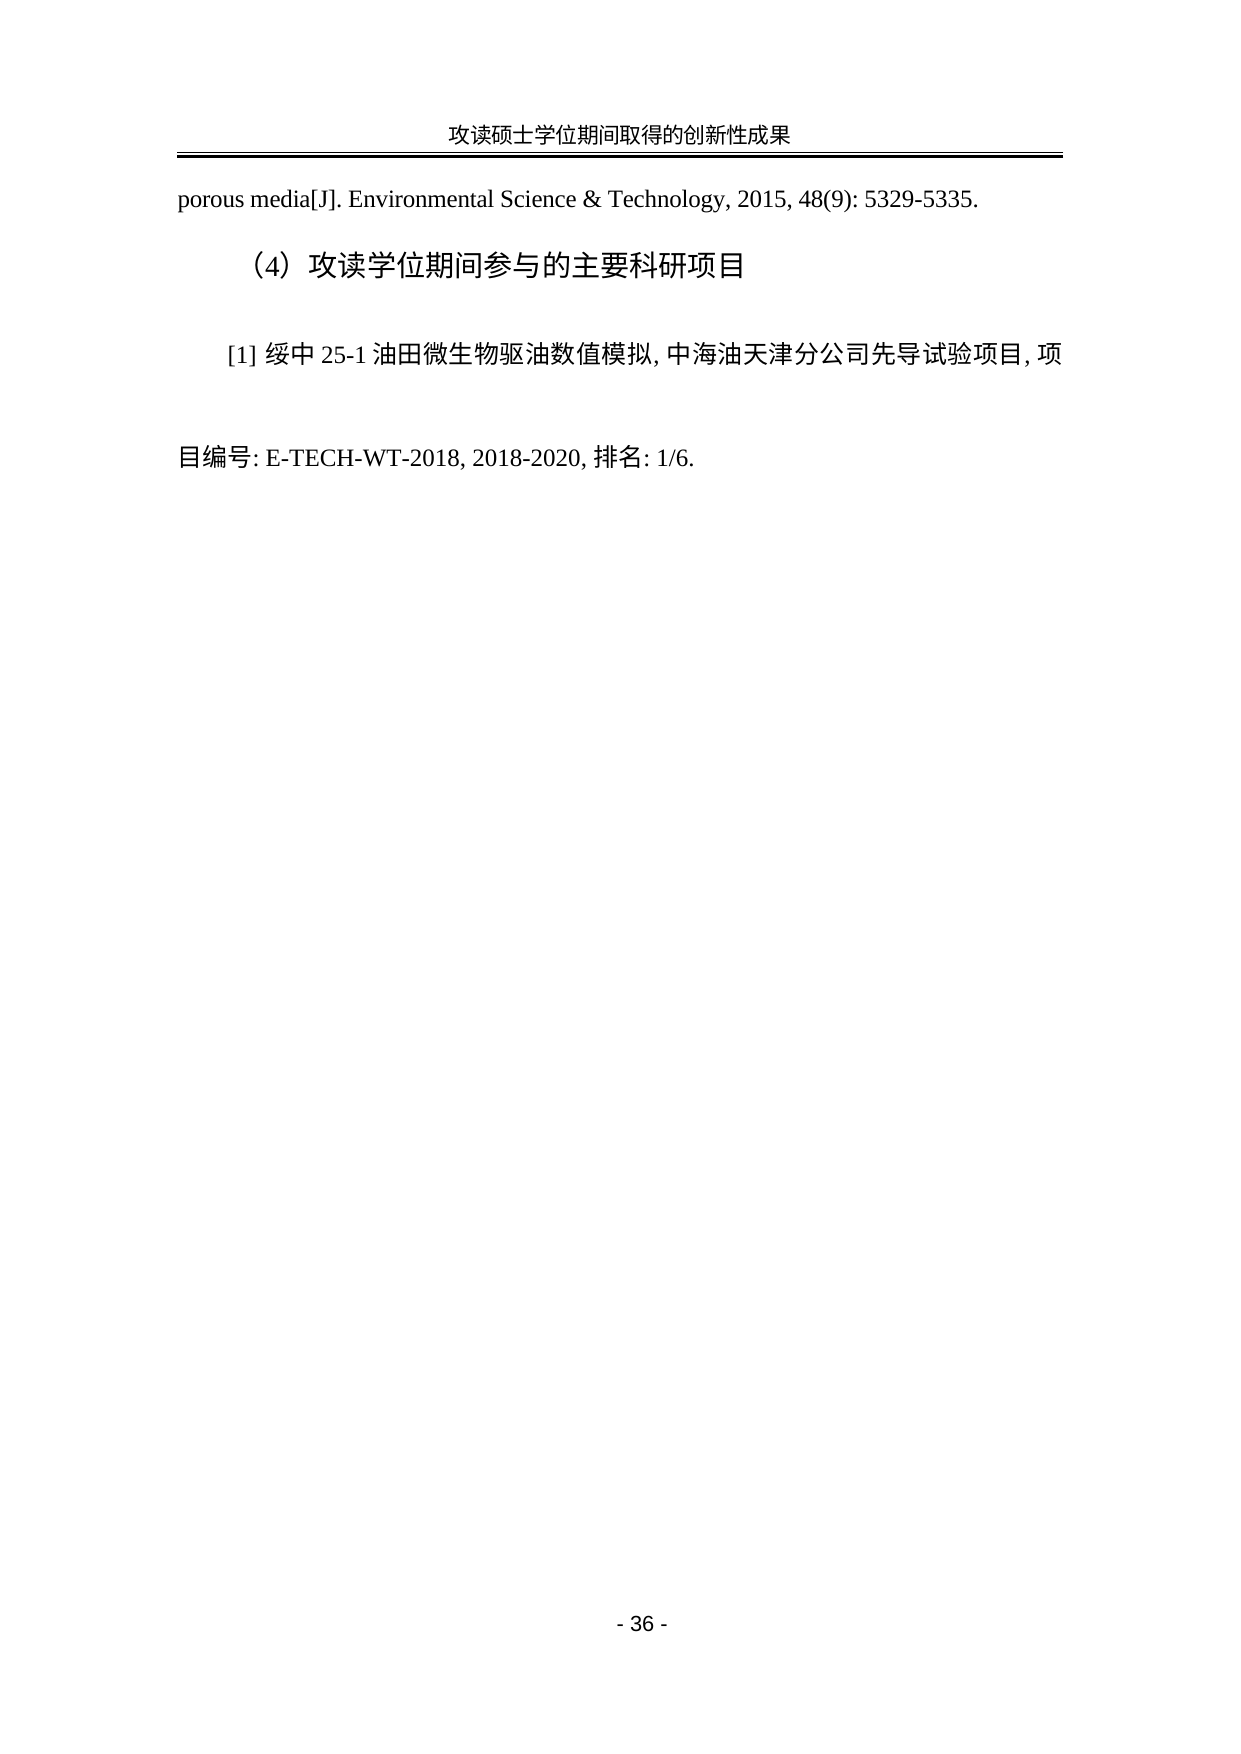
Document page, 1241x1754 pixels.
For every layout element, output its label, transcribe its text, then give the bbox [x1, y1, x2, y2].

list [177, 181, 1063, 215]
text （4）攻读学位期间参与的主要科研项目 [177, 230, 1063, 298]
list 绥中25-1油田微生物驱油数值模拟, 中海油天津分公司先导试验项目, 项目编号: E-TECH-WT-2018, 2018-2020, 排名: 1/6. [177, 319, 1063, 489]
